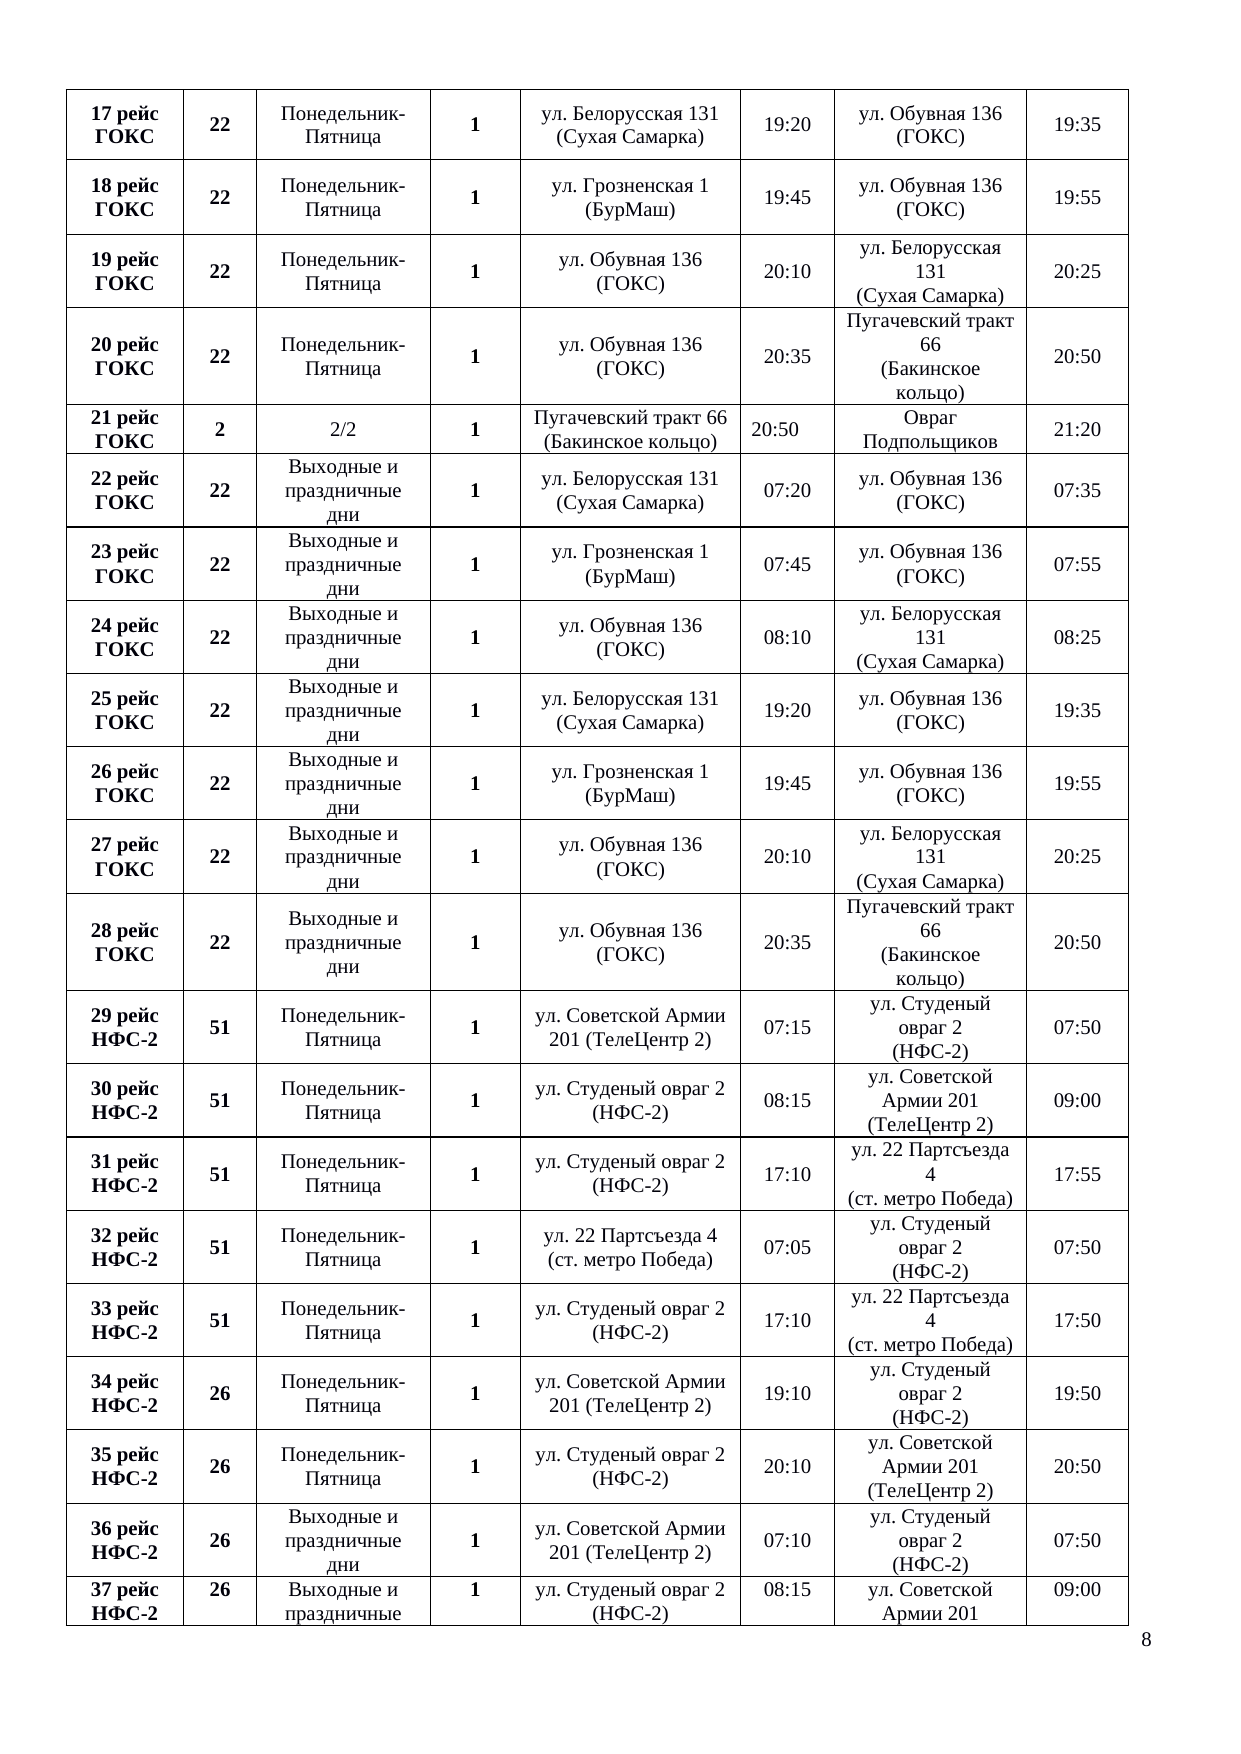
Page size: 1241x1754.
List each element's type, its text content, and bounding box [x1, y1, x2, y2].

table_cell Понедельник-Пятница [257, 160, 430, 233]
table_cell 33 рейс НФС-2 [67, 1284, 183, 1356]
table_cell 1 [431, 1357, 520, 1429]
table_cell 23 рейс ГОКС [67, 528, 183, 600]
table_cell Выходные и праздничные дни [257, 674, 430, 746]
table_cell Пугачевский тракт 66 (Бакинское кольцо) [835, 894, 1026, 990]
table_cell 51 [184, 1284, 256, 1356]
table_cell 19:20 [741, 90, 834, 159]
table_cell ул. Студеный овраг 2 (НФС-2) [835, 1357, 1026, 1429]
table_cell 1 [431, 405, 520, 453]
table_cell 30 рейс НФС-2 [67, 1064, 183, 1136]
table_cell 22 [184, 160, 256, 233]
table_cell 19:35 [1027, 674, 1128, 746]
table_cell 37 рейс НФС-2 [67, 1577, 183, 1625]
table_cell 08:25 [1027, 601, 1128, 673]
table_cell Выходные и праздничные дни [257, 601, 430, 673]
table_cell ул. Грозненская 1 (БурМаш) [521, 528, 740, 600]
table_cell 21 рейс ГОКС [67, 405, 183, 453]
table_cell 07:55 [1027, 528, 1128, 600]
table_cell 1 [431, 747, 520, 819]
table_cell 20:10 [741, 235, 834, 307]
table_cell ул. Обувная 136 (ГОКС) [521, 601, 740, 673]
table_cell ул. Советской Армии 201 (ТелеЦентр 2) [521, 1504, 740, 1576]
table_cell 22 [184, 90, 256, 159]
table_cell 27 рейс ГОКС [67, 820, 183, 893]
table_cell 20:10 [741, 1430, 834, 1502]
table_cell Выходные и праздничные дни [257, 528, 430, 600]
table_cell 08:15 [741, 1064, 834, 1136]
table_cell 07:05 [741, 1211, 834, 1283]
table_cell 1 [431, 454, 520, 526]
table_cell 51 [184, 1064, 256, 1136]
table_cell 19:35 [1027, 90, 1128, 159]
table_cell 07:50 [1027, 991, 1128, 1063]
table_cell 20:50 [1027, 308, 1128, 404]
table_cell 29 рейс НФС-2 [67, 991, 183, 1063]
table_cell 24 рейс ГОКС [67, 601, 183, 673]
table_cell 26 [184, 1430, 256, 1502]
table_cell 19:55 [1027, 747, 1128, 819]
table_cell Понедельник-Пятница [257, 1064, 430, 1136]
table_cell 20:35 [741, 308, 834, 404]
table_cell 20:35 [741, 894, 834, 990]
table_cell 1 [431, 820, 520, 893]
table_cell Понедельник-Пятница [257, 1430, 430, 1502]
table_cell 22 [184, 747, 256, 819]
table_cell 07:50 [1027, 1504, 1128, 1576]
table_cell 22 [184, 235, 256, 307]
table_cell 22 [184, 528, 256, 600]
table_cell 26 [184, 1577, 256, 1625]
table_cell 07:10 [741, 1504, 834, 1576]
table_cell 17:10 [741, 1284, 834, 1356]
table_cell ул. Обувная 136 (ГОКС) [835, 160, 1026, 233]
table_cell Понедельник-Пятница [257, 90, 430, 159]
table_cell 34 рейс НФС-2 [67, 1357, 183, 1429]
table_cell ул. Белорусская 131 (Сухая Самарка) [835, 235, 1026, 307]
table_cell ул. Студеный овраг 2 (НФС-2) [835, 1211, 1026, 1283]
table_cell 07:35 [1027, 454, 1128, 526]
table_cell 1 [431, 674, 520, 746]
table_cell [835, 1577, 1026, 1625]
table_cell Понедельник-Пятница [257, 1211, 430, 1283]
table_cell ул. Белорусская 131 (Сухая Самарка) [835, 601, 1026, 673]
table_cell 07:15 [741, 991, 834, 1063]
table_cell ул. Обувная 136 (ГОКС) [835, 454, 1026, 526]
table_cell 19:45 [741, 747, 834, 819]
table_cell 1 [431, 991, 520, 1063]
table_cell 35 рейс НФС-2 [67, 1430, 183, 1502]
table_cell ул. Обувная 136 (ГОКС) [835, 674, 1026, 746]
table_cell 07:20 [741, 454, 834, 526]
table_cell 1 [431, 894, 520, 990]
table_cell 1 [431, 601, 520, 673]
table_cell 19:45 [741, 160, 834, 233]
table_cell 26 [184, 1357, 256, 1429]
table_cell 20:10 [741, 820, 834, 893]
table_cell ул. Студеный овраг 2 (НФС-2) [521, 1284, 740, 1356]
table_cell ул. Советской Армии 201 (ТелеЦентр 2) [521, 991, 740, 1063]
table_cell Выходные и праздничные дни [257, 747, 430, 819]
table_cell 19:10 [741, 1357, 834, 1429]
table_cell ул. 22 Партсъезда 4 (ст. метро Победа) [835, 1138, 1026, 1209]
table_cell ул. Обувная 136 (ГОКС) [521, 820, 740, 893]
table_cell 1 [431, 1284, 520, 1356]
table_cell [257, 1577, 430, 1625]
table_cell 07:50 [1027, 1211, 1128, 1283]
table_cell 2 [184, 405, 256, 453]
table_cell ул. Белорусская 131 (Сухая Самарка) [521, 454, 740, 526]
table_cell ул. Обувная 136 (ГОКС) [835, 90, 1026, 159]
table_cell 1 [431, 528, 520, 600]
table_cell ул. Студеный овраг 2 (НФС-2) [521, 1138, 740, 1209]
table_cell ул. Обувная 136 (ГОКС) [521, 894, 740, 990]
table_cell 08:15 [741, 1577, 834, 1625]
table_cell Выходные и праздничные дни [257, 894, 430, 990]
table_cell ул. Советской Армии 201 (ТелеЦентр 2) [835, 1430, 1026, 1502]
table_cell 1 [431, 1504, 520, 1576]
table_cell ул. Грозненская 1 (БурМаш) [521, 160, 740, 233]
table_cell Понедельник-Пятница [257, 991, 430, 1063]
table_cell 08:10 [741, 601, 834, 673]
table_cell Пугачевский тракт 66 (Бакинское кольцо) [835, 308, 1026, 404]
table_cell Выходные и праздничные дни [257, 454, 430, 526]
table_cell ул. Студеный овраг 2 (НФС-2) [835, 991, 1026, 1063]
table_cell 1 [431, 1577, 520, 1625]
table_cell 20:50 [741, 405, 834, 453]
table_cell 22 [184, 601, 256, 673]
table_cell 19:20 [741, 674, 834, 746]
table_cell Понедельник-Пятница [257, 235, 430, 307]
table_cell 17:10 [741, 1138, 834, 1209]
table_cell 1 [431, 1430, 520, 1502]
table_cell Выходные и праздничные дни [257, 1504, 430, 1576]
table_cell 22 [184, 820, 256, 893]
table_cell Пугачевский тракт 66 (Бакинское кольцо) [521, 405, 740, 453]
table_cell 22 [184, 308, 256, 404]
table_cell 31 рейс НФС-2 [67, 1138, 183, 1209]
table_cell 22 [184, 894, 256, 990]
table_cell 21:20 [1027, 405, 1128, 453]
table_cell 32 рейс НФС-2 [67, 1211, 183, 1283]
table_cell 2/2 [257, 405, 430, 453]
table_cell 25 рейс ГОКС [67, 674, 183, 746]
table_cell ул. Обувная 136 (ГОКС) [835, 747, 1026, 819]
table_cell ул. Советской Армии 201 (ТелеЦентр 2) [521, 1357, 740, 1429]
table_cell 51 [184, 991, 256, 1063]
table_cell ул. Студеный овраг 2 (НФС-2) [835, 1504, 1026, 1576]
table_cell ул. Советской Армии 201 (ТелеЦентр 2) [835, 1064, 1026, 1136]
table_cell 18 рейс ГОКС [67, 160, 183, 233]
table_cell 28 рейс ГОКС [67, 894, 183, 990]
table_cell 09:00 [1027, 1064, 1128, 1136]
table_cell 20:25 [1027, 235, 1128, 307]
table_cell Понедельник-Пятница [257, 308, 430, 404]
table_cell ул. Белорусская 131 (Сухая Самарка) [835, 820, 1026, 893]
table_cell 1 [431, 235, 520, 307]
table_cell 20:25 [1027, 820, 1128, 893]
table_cell 1 [431, 1138, 520, 1209]
table_cell 09:00 [1027, 1577, 1128, 1625]
table_cell 36 рейс НФС-2 [67, 1504, 183, 1576]
table_cell 1 [431, 1064, 520, 1136]
table_cell ул. 22 Партсъезда 4 (ст. метро Победа) [835, 1284, 1026, 1356]
table_cell 20:50 [1027, 894, 1128, 990]
table_cell Выходные и праздничные дни [257, 820, 430, 893]
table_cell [521, 1577, 740, 1625]
table_cell 07:45 [741, 528, 834, 600]
table_cell 20:50 [1027, 1430, 1128, 1502]
table_cell 17 рейс ГОКС [67, 90, 183, 159]
table_cell 22 [184, 454, 256, 526]
table_cell ул. Студеный овраг 2 (НФС-2) [521, 1430, 740, 1502]
table_cell 1 [431, 1211, 520, 1283]
table_cell 19 рейс ГОКС [67, 235, 183, 307]
table_cell 1 [431, 308, 520, 404]
table_cell ул. Студеный овраг 2 (НФС-2) [521, 1064, 740, 1136]
table_cell Понедельник-Пятница [257, 1357, 430, 1429]
table_cell 22 [184, 674, 256, 746]
table_cell 22 рейс ГОКС [67, 454, 183, 526]
table_cell 1 [431, 90, 520, 159]
table_cell 26 рейс ГОКС [67, 747, 183, 819]
table_cell 1 [431, 160, 520, 233]
table_cell 17:50 [1027, 1284, 1128, 1356]
table_cell ул. 22 Партсъезда 4 (ст. метро Победа) [521, 1211, 740, 1283]
table_cell ул. Белорусская 131 (Сухая Самарка) [521, 90, 740, 159]
table_cell 19:50 [1027, 1357, 1128, 1429]
table_cell ул. Белорусская 131 (Сухая Самарка) [521, 674, 740, 746]
table_cell 26 [184, 1504, 256, 1576]
table_cell Понедельник-Пятница [257, 1138, 430, 1209]
table_cell ул. Грозненская 1 (БурМаш) [521, 747, 740, 819]
table_cell Понедельник-Пятница [257, 1284, 430, 1356]
table_cell 20 рейс ГОКС [67, 308, 183, 404]
table_cell 51 [184, 1211, 256, 1283]
table_cell ул. Обувная 136 (ГОКС) [835, 528, 1026, 600]
table_cell 51 [184, 1138, 256, 1209]
table_cell ул. Обувная 136 (ГОКС) [521, 235, 740, 307]
table_cell 17:55 [1027, 1138, 1128, 1209]
table_cell ул. Обувная 136 (ГОКС) [521, 308, 740, 404]
table_cell Овраг Подпольщиков [835, 405, 1026, 453]
table_cell 19:55 [1027, 160, 1128, 233]
